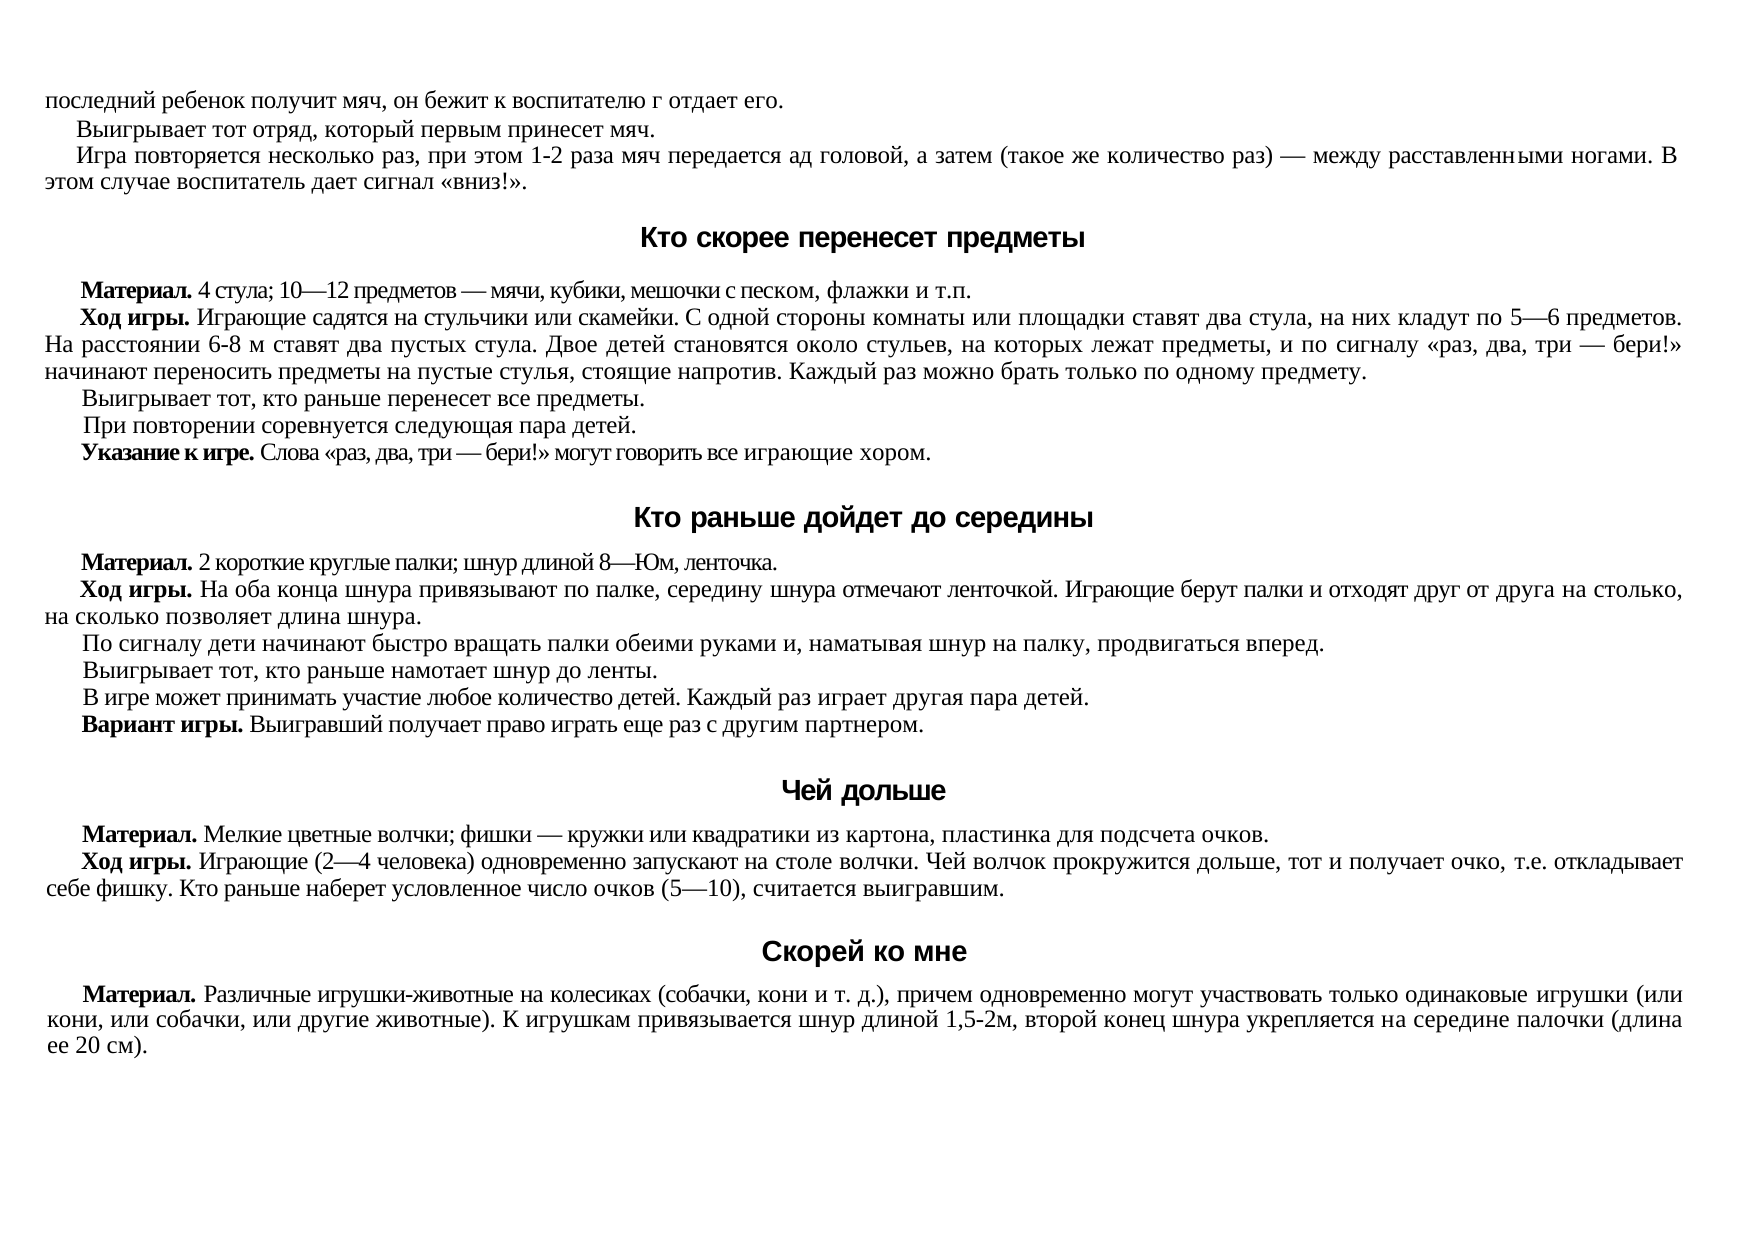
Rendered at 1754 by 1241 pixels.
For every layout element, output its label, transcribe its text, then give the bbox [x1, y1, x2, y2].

text Ход игры. Играющие садятся на стульчики или скамейки. С одной стороны комнаты или площадки ставят два стула, на них кладут по 5—6 предметов. На расстоянии 6-8 м ставят два пустых стула. Двое детей становятся около стульев, на которых лежат предметы, и по сигналу «раз, два, три — бери!» начинают переносить предметы на пустые стулья, стоящие напротив. Каждый раз можно брать только по одному предмету. [44, 304, 1682, 385]
text Указание к игре. Слова «раз, два, три — бери!» могут говорить все играющие хором. [46, 439, 1682, 466]
text Выигрывает тот, кто раньше намотает шнур до ленты. [82, 657, 1683, 683]
text Скорей ко мне [46, 934, 1683, 968]
text При повторении соревнуется следующая пара детей. [83, 412, 1683, 439]
text Ход игры. На оба конца шнура привязывают по палке, середину шнура отмечают ленточкой. Играющие берут палки и отходят друг от друга на столько, на сколько позволяет длина шнура. [44, 576, 1683, 629]
text Выигрывает тот отряд, который первым принесет мяч. [76, 117, 1683, 143]
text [45, 88, 1679, 114]
text Чей дольше [46, 772, 1683, 806]
text По сигналу дети начинают быстро вращать палки обеими руками и, наматывая шнур на палку, продвигаться вперед. [46, 629, 1682, 657]
text Материал. Мелкие цветные волчки; фишки — кружки или квадратики из картона, пластинка для подсчета очков. [45, 821, 1682, 847]
text Выигрывает тот, кто раньше перенесет все предметы. [81, 385, 1683, 412]
text Материал. 2 короткие круглые палки; шнур длиной 8—Юм, ленточка. [81, 549, 1683, 576]
text Игра повторяется несколько раз, при этом 1-2 раза мяч передается ад головой, а затем (такое же количество раз) — между расставленными ногами. В этом случае воспитатель дает сигнал «вниз!». [44, 143, 1678, 194]
text Кто раньше дойдет до середины [45, 499, 1683, 533]
text Ход игры. Играющие (2—4 человека) одновременно запускают на столе волчки. Чей волчок прокружится дольше, тот и получает очко, т.е. откладывает себе фишку. Кто раньше наберет условленное число очков (5—10), считается выигравшим. [46, 847, 1683, 901]
text Материал. 4 стула; 10—12 предметов — мячи, кубики, мешочки с песком, флажки и т.п. [45, 277, 1681, 304]
text Материал. Различные игрушки-животные на колесиках (собачки, кони и т. д.), причем одновременно могут участвовать только одинаковые игрушки (или кони, или собачки, или другие животные). К игрушкам привязывается шнур длиной 1,5-2м, второй конец шнура укрепляется на середине палочки (длина ее 20 см). [47, 982, 1683, 1058]
text Вариант игры. Выигравший получает право играть еще раз с другим партнером. [46, 711, 1681, 737]
text Кто скорее перенесет предметы [44, 220, 1682, 254]
text В игре может принимать участие любое количество детей. Каждый раз играет другая пара детей. [46, 683, 1682, 711]
